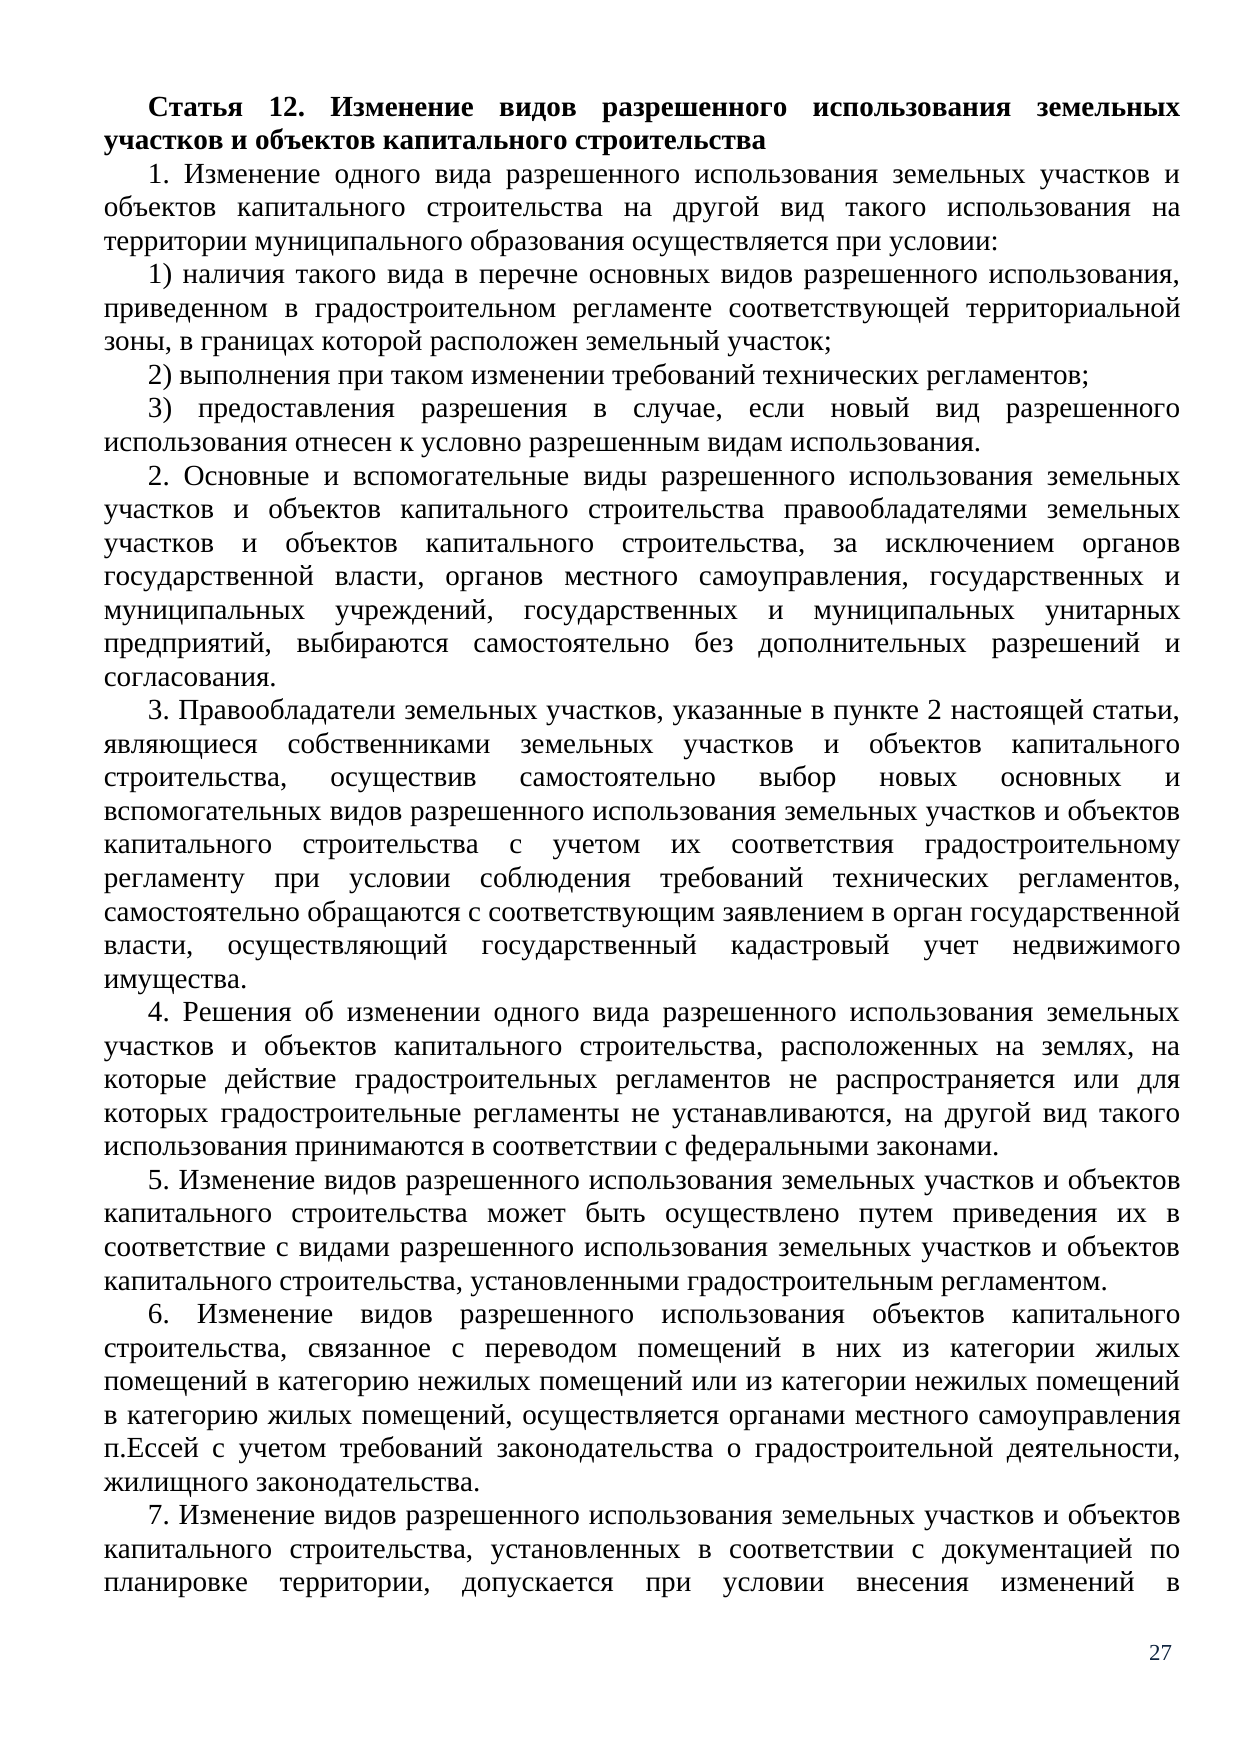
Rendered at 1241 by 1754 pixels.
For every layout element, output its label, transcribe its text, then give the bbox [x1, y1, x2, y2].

text Статья 12. Изменение видов разрешенного использования земельных участков и объектов капитального строительства [103, 89, 1181, 156]
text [103, 1497, 1181, 1598]
text 3. Правообладатели земельных участков, указанные в пункте 2 настоящей статьи, являющиеся собственниками земельных участков и объектов капитального строительства, осуществив самостоятельно выбор новых основных и вспомогательных видов разрешенного использования земельных участков и объектов капитального строительства с учетом их соответствия градостроительному регламенту при условии соблюдения требований технических регламентов, самостоятельно обращаются с соответствующим заявлением в орган государственной власти, осуществляющий государственный кадастровый учет недвижимого имущества. [103, 692, 1181, 994]
text 1. Изменение одного вида разрешенного использования земельных участков и объектов капитального строительства на другой вид такого использования на территории муниципального образования осуществляется при условии: [103, 156, 1181, 256]
text 1) наличия такого вида в перечне основных видов разрешенного использования, приведенном в градостроительном регламенте соответствующей территориальной зоны, в границах которой расположен земельный участок; [103, 256, 1181, 357]
text 2) выполнения при таком изменении требований технических регламентов; [103, 357, 1181, 391]
text 4. Решения об изменении одного вида разрешенного использования земельных участков и объектов капитального строительства, расположенных на землях, на которые действие градостроительных регламентов не распространяется или для которых градостроительные регламенты не устанавливаются, на другой вид такого использования принимаются в соответствии с федеральными законами. [103, 994, 1181, 1162]
text 6. Изменение видов разрешенного использования объектов капитального строительства, связанное с переводом помещений в них из категории жилых помещений в категорию нежилых помещений или из категории нежилых помещений в категорию жилых помещений, осуществляется органами местного самоуправления п.Ессей с учетом требований законодательства о градостроительной деятельности, жилищного законодательства. [103, 1296, 1181, 1497]
text 2. Основные и вспомогательные виды разрешенного использования земельных участков и объектов капитального строительства правообладателями земельных участков и объектов капитального строительства, за исключением органов государственной власти, органов местного самоуправления, государственных и муниципальных учреждений, государственных и муниципальных унитарных предприятий, выбираются самостоятельно без дополнительных разрешений и согласования. [103, 458, 1181, 692]
text 5. Изменение видов разрешенного использования земельных участков и объектов капитального строительства может быть осуществлено путем приведения их в соответствие с видами разрешенного использования земельных участков и объектов капитального строительства, установленными градостроительным регламентом. [103, 1162, 1181, 1296]
text 3) предоставления разрешения в случае, если новый вид разрешенного использования отнесен к условно разрешенным видам использования. [103, 391, 1181, 458]
